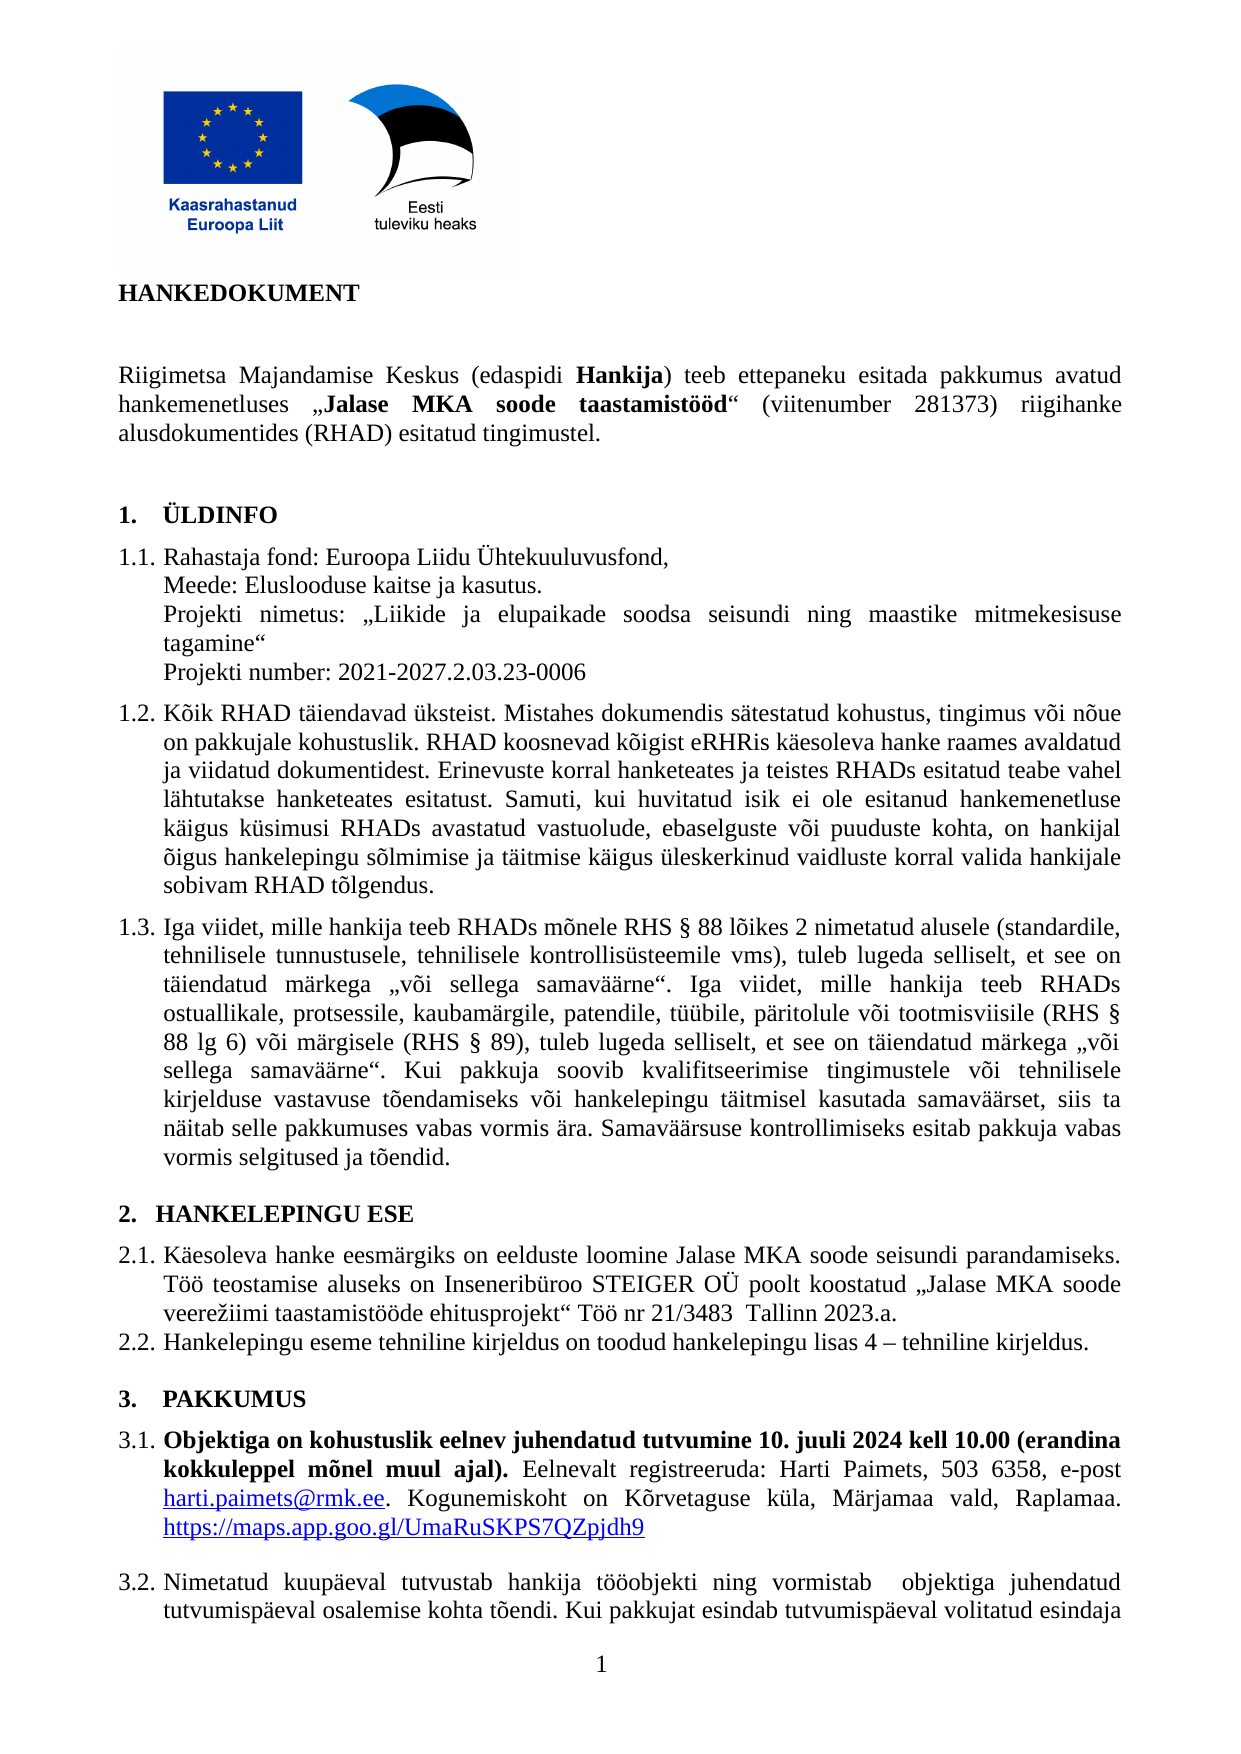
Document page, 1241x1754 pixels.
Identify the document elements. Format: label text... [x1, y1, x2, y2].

text Kõik RHAD täiendavad üksteist. Mistahes dokumendis sätestatud kohustus, tingimus või nõue on pakkujale kohustuslik. RHAD koosnevad kõigist eRHRis käesoleva hanke raames avaldatud ja viidatud dokumentidest. Erinevuste korral hanketeates ja teistes RHADs esitatud teabe vahel lähtutakse hanketeates esitatust. Samuti, kui huvitatud isik ei ole esitanud hankemenetluse käigus küsimusi RHADs avastatud vastuolude, ebaselguste või puuduste kohta, on hankijal õigus hankelepingu sõlmimise ja täitmise käigus üleskerkinud vaidluste korral valida hankijale sobivam RHAD tõlgendus. [118, 698, 1122, 899]
text Käesoleva hanke eesmärgiks on eelduste loomine Jalase MKA soode seisundi parandamiseks. Töö teostamise aluseks on Inseneribüroo STEIGER OÜ poolt koostatud „Jalase MKA soode veerežiimi taastamistööde ehitusprojekt“ Töö nr 21/3483 Tallinn 2023.a. [118, 1240, 1122, 1327]
list Riigimetsa Majandamise Keskus (edaspidi Hankija) teeb ettepaneku esitada pakkumus avatud hankemenetluses „Jalase MKA soode taastamistööd“ (viitenumber 281373) riigihanke alusdokumentides (RHAD) esitatud tingimustel. [118, 360, 1122, 447]
list HANKELEPINGU ESE [118, 1199, 1122, 1228]
list HANKEDOKUMENT [118, 278, 1122, 307]
list PAKKUMUS [118, 1384, 1122, 1413]
list Projekti nimetus: „Liikide ja elupaikade soodsa seisundi ning maastike mitmekesisuse tagamine“ [163, 599, 1122, 657]
text Objektiga on kohustuslik eelnev juhendatud tutvumine 10. juuli 2024 kell 10.00 (erandina kokkuleppel mõnel muul ajal). Eelnevalt registreeruda: Harti Paimets, 503 6358, e-post harti.paimets@rmk.ee. Kogunemiskoht on Kõrvetaguse küla, Märjamaa vald, Raplamaa. https://maps.app.goo.gl/UmaRuSKPS7QZpjdh9 [118, 1425, 1122, 1540]
text Rahastaja fond: Euroopa Liidu Ühtekuuluvusfond, [118, 542, 1122, 570]
text Hankelepingu eseme tehniline kirjeldus on toodud hankelepingu lisas 4 – tehniline kirjeldus. [118, 1327, 1122, 1355]
list ÜLDINFO [118, 500, 1122, 529]
text Iga viidet, mille hankija teeb RHADs mõnele RHS § 88 lõikes 2 nimetatud alusele (standardile, tehnilisele tunnustusele, tehnilisele kontrollisüsteemile vms), tuleb lugeda selliselt, et see on täiendatud märkega „või sellega samaväärne“. Iga viidet, mille hankija teeb RHADs ostuallikale, protsessile, kaubamärgile, patendile, tüübile, päritolule või tootmisviisile (RHS § 88 lg 6) või märgisele (RHS § 89), tuleb lugeda selliselt, et see on täiendatud märkega „või sellega samaväärne“. Kui pakkuja soovib kvalifitseerimise tingimustele või tehnilisele kirjelduse vastavuse tõendamiseks või hankelepingu täitmisel kasutada samaväärset, siis ta näitab selle pakkumuses vabas vormis ära. Samaväärsuse kontrollimiseks esitab pakkuja vabas vormis selgitused ja tõendid. [118, 912, 1122, 1170]
list Meede: Eluslooduse kaitse ja kasutus. [163, 570, 1122, 599]
picture [118, 44, 520, 278]
list Projekti number: 2021-2027.2.03.23-0006 [163, 657, 1122, 685]
